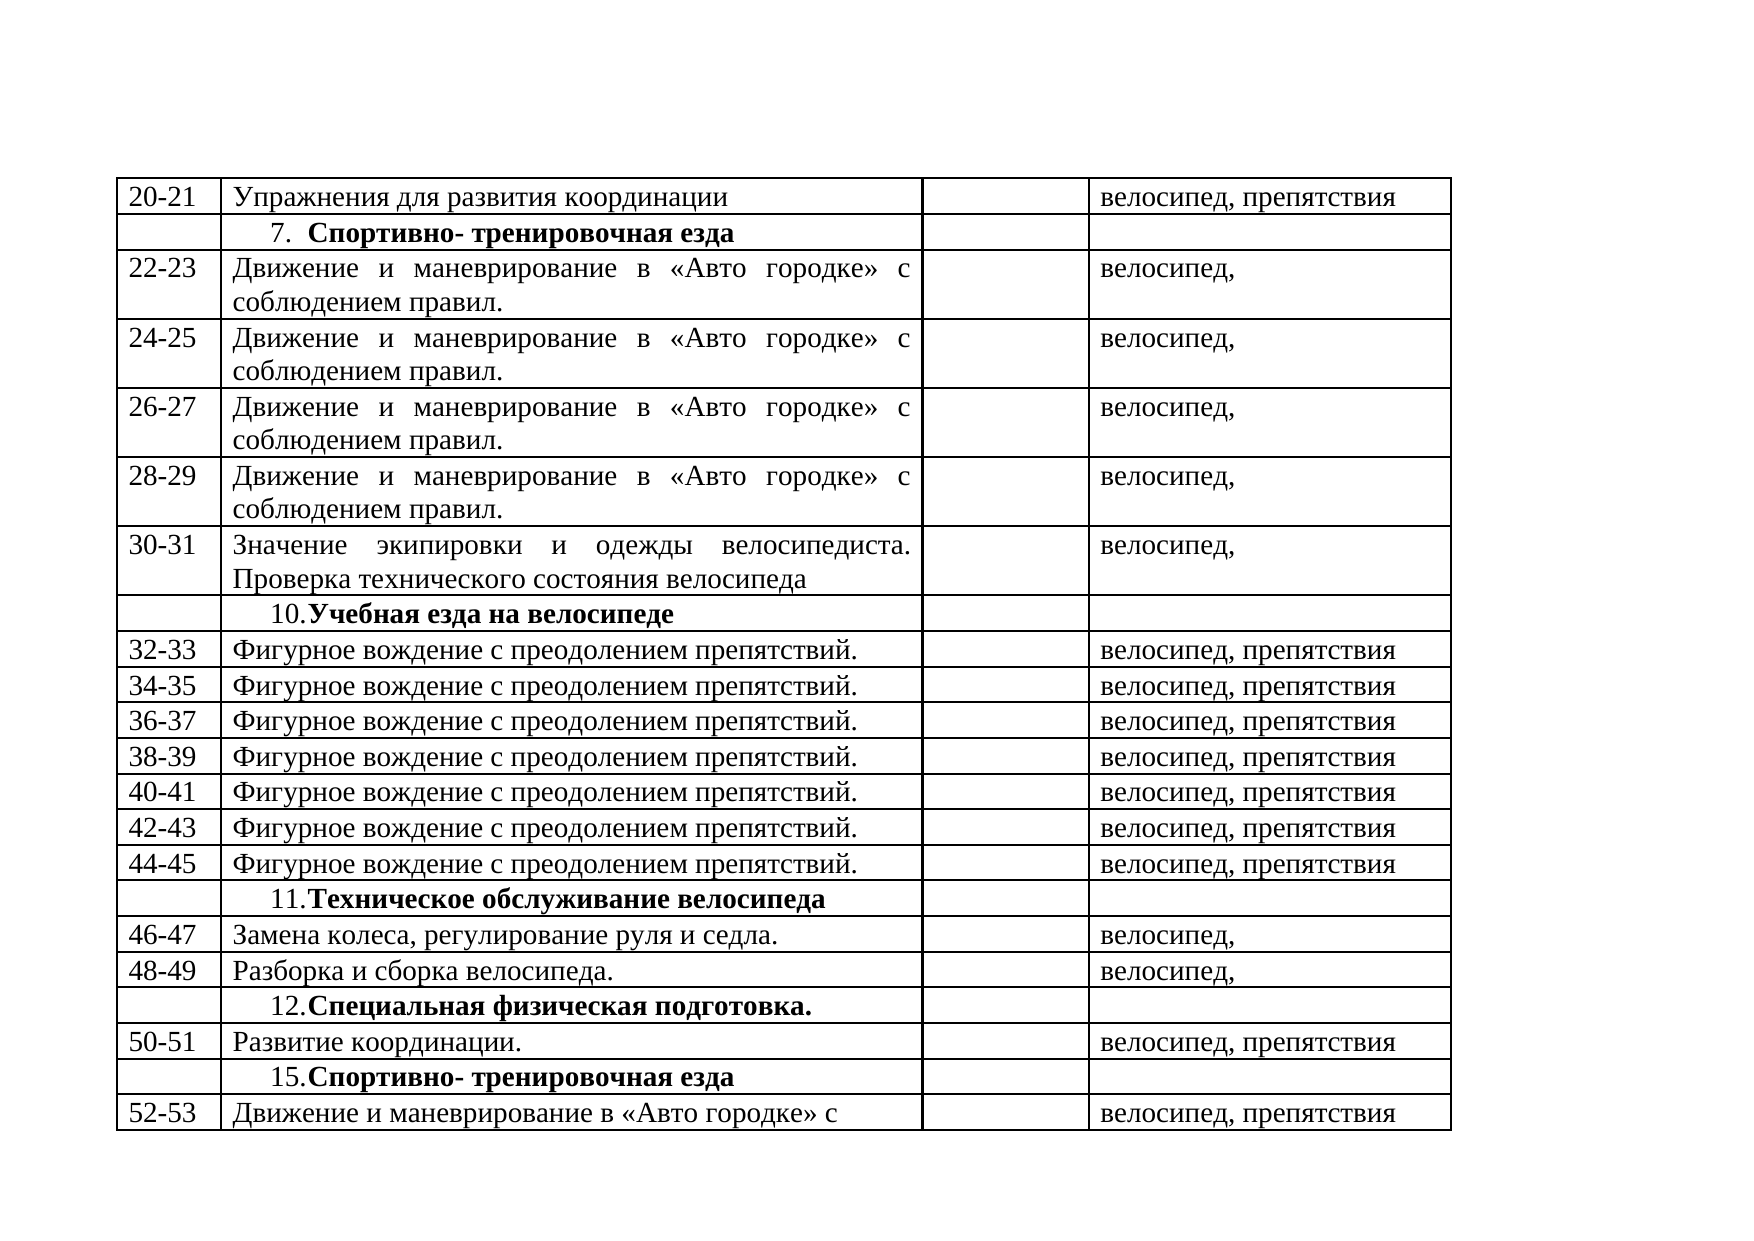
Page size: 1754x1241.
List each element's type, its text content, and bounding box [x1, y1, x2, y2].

table_cell Фигурное вождение с преодолением препятствий. [222, 739, 921, 772]
table_cell 22-23 [118, 251, 220, 318]
table_cell велосипед, препятствия [1090, 846, 1450, 879]
table_cell Фигурное вождение с преодолением препятствий. [222, 775, 921, 808]
table_cell 46-47 [118, 917, 220, 951]
table_cell [924, 703, 1088, 737]
table_cell Разборка и сборка велосипеда. [222, 953, 921, 986]
table_cell [924, 668, 1088, 701]
table_cell 52-53 [118, 1095, 220, 1129]
table_cell Движение и маневрирование в «Авто городке» с соблюдением правил. [222, 320, 921, 387]
table_cell [924, 881, 1088, 915]
table_cell Фигурное вождение с преодолением препятствий. [222, 668, 921, 701]
table_cell велосипед, [1090, 527, 1450, 594]
table_cell [924, 1095, 1088, 1129]
table_cell [924, 179, 1088, 213]
table_cell [924, 320, 1088, 387]
table_cell [924, 1024, 1088, 1057]
table_cell [118, 988, 220, 1022]
table_cell [924, 846, 1088, 879]
table_cell 36-37 [118, 703, 220, 737]
table_cell [1090, 988, 1450, 1022]
table_cell [118, 881, 220, 915]
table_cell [1090, 1095, 1450, 1129]
table_cell велосипед, [1090, 953, 1450, 986]
table_cell [924, 775, 1088, 808]
table_cell [924, 251, 1088, 318]
table_cell 42-43 [118, 810, 220, 844]
table_cell Движение и маневрирование в «Авто городке» с соблюдением правил. [222, 389, 921, 456]
table_cell [924, 1060, 1088, 1093]
table_cell [118, 1060, 220, 1093]
table_cell велосипед, препятствия [1090, 632, 1450, 666]
table_cell [924, 596, 1088, 630]
table_cell Фигурное вождение с преодолением препятствий. [222, 703, 921, 737]
table_cell [924, 458, 1088, 525]
table_cell [118, 215, 220, 248]
table_cell Замена колеса, регулирование руля и седла. [222, 917, 921, 951]
table_cell [1090, 596, 1450, 630]
table_cell [1090, 215, 1450, 248]
table_cell [924, 988, 1088, 1022]
table_cell Движение и маневрирование в «Авто городке» с соблюдением правил. [222, 251, 921, 318]
table_cell Учебная езда на велосипеде [222, 596, 921, 630]
table_cell 28-29 [118, 458, 220, 525]
table_cell велосипед, препятствия [1090, 179, 1450, 213]
table_cell [924, 389, 1088, 456]
table_cell Специальная физическая подготовка. [222, 988, 921, 1022]
table_cell велосипед, препятствия [1090, 703, 1450, 737]
table_cell [924, 917, 1088, 951]
table_cell [1090, 1060, 1450, 1093]
table_cell Значение экипировки и одежды велосипедиста. Проверка технического состояния велосипеда [222, 527, 921, 594]
table_cell [118, 596, 220, 630]
table_cell Упражнения для развития координации [222, 179, 921, 213]
table_cell [924, 527, 1088, 594]
table_cell велосипед, [1090, 389, 1450, 456]
table_cell [924, 953, 1088, 986]
table_cell Спортивно- тренировочная езда [222, 1060, 921, 1093]
table_cell [1090, 881, 1450, 915]
table_cell велосипед, препятствия [1090, 775, 1450, 808]
table_cell Фигурное вождение с преодолением препятствий. [222, 810, 921, 844]
table_cell 30-31 [118, 527, 220, 594]
table_cell Техническое обслуживание велосипеда [222, 881, 921, 915]
table_cell [924, 215, 1088, 248]
table_cell 34-35 [118, 668, 220, 701]
table_cell Развитие координации. [222, 1024, 921, 1057]
table_cell Спортивно- тренировочная езда [222, 215, 921, 248]
table_cell [924, 632, 1088, 666]
table_cell Фигурное вождение с преодолением препятствий. [222, 846, 921, 879]
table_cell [222, 1095, 921, 1129]
table_cell 40-41 [118, 775, 220, 808]
table_cell 44-45 [118, 846, 220, 879]
table_cell велосипед, [1090, 320, 1450, 387]
table_cell велосипед, препятствия [1090, 1024, 1450, 1057]
table_cell Движение и маневрирование в «Авто городке» с соблюдением правил. [222, 458, 921, 525]
table_cell 50-51 [118, 1024, 220, 1057]
table_cell 38-39 [118, 739, 220, 772]
table_cell Фигурное вождение с преодолением препятствий. [222, 632, 921, 666]
table_cell 24-25 [118, 320, 220, 387]
table_cell [924, 739, 1088, 772]
table_cell велосипед, [1090, 251, 1450, 318]
table_cell 48-49 [118, 953, 220, 986]
table_cell велосипед, препятствия [1090, 739, 1450, 772]
table_cell [924, 810, 1088, 844]
table_cell велосипед, препятствия [1090, 810, 1450, 844]
table_cell велосипед, [1090, 458, 1450, 525]
table_cell 32-33 [118, 632, 220, 666]
table_cell 26-27 [118, 389, 220, 456]
table_cell велосипед, препятствия [1090, 668, 1450, 701]
table_cell велосипед, [1090, 917, 1450, 951]
table_cell 20-21 [118, 179, 220, 213]
